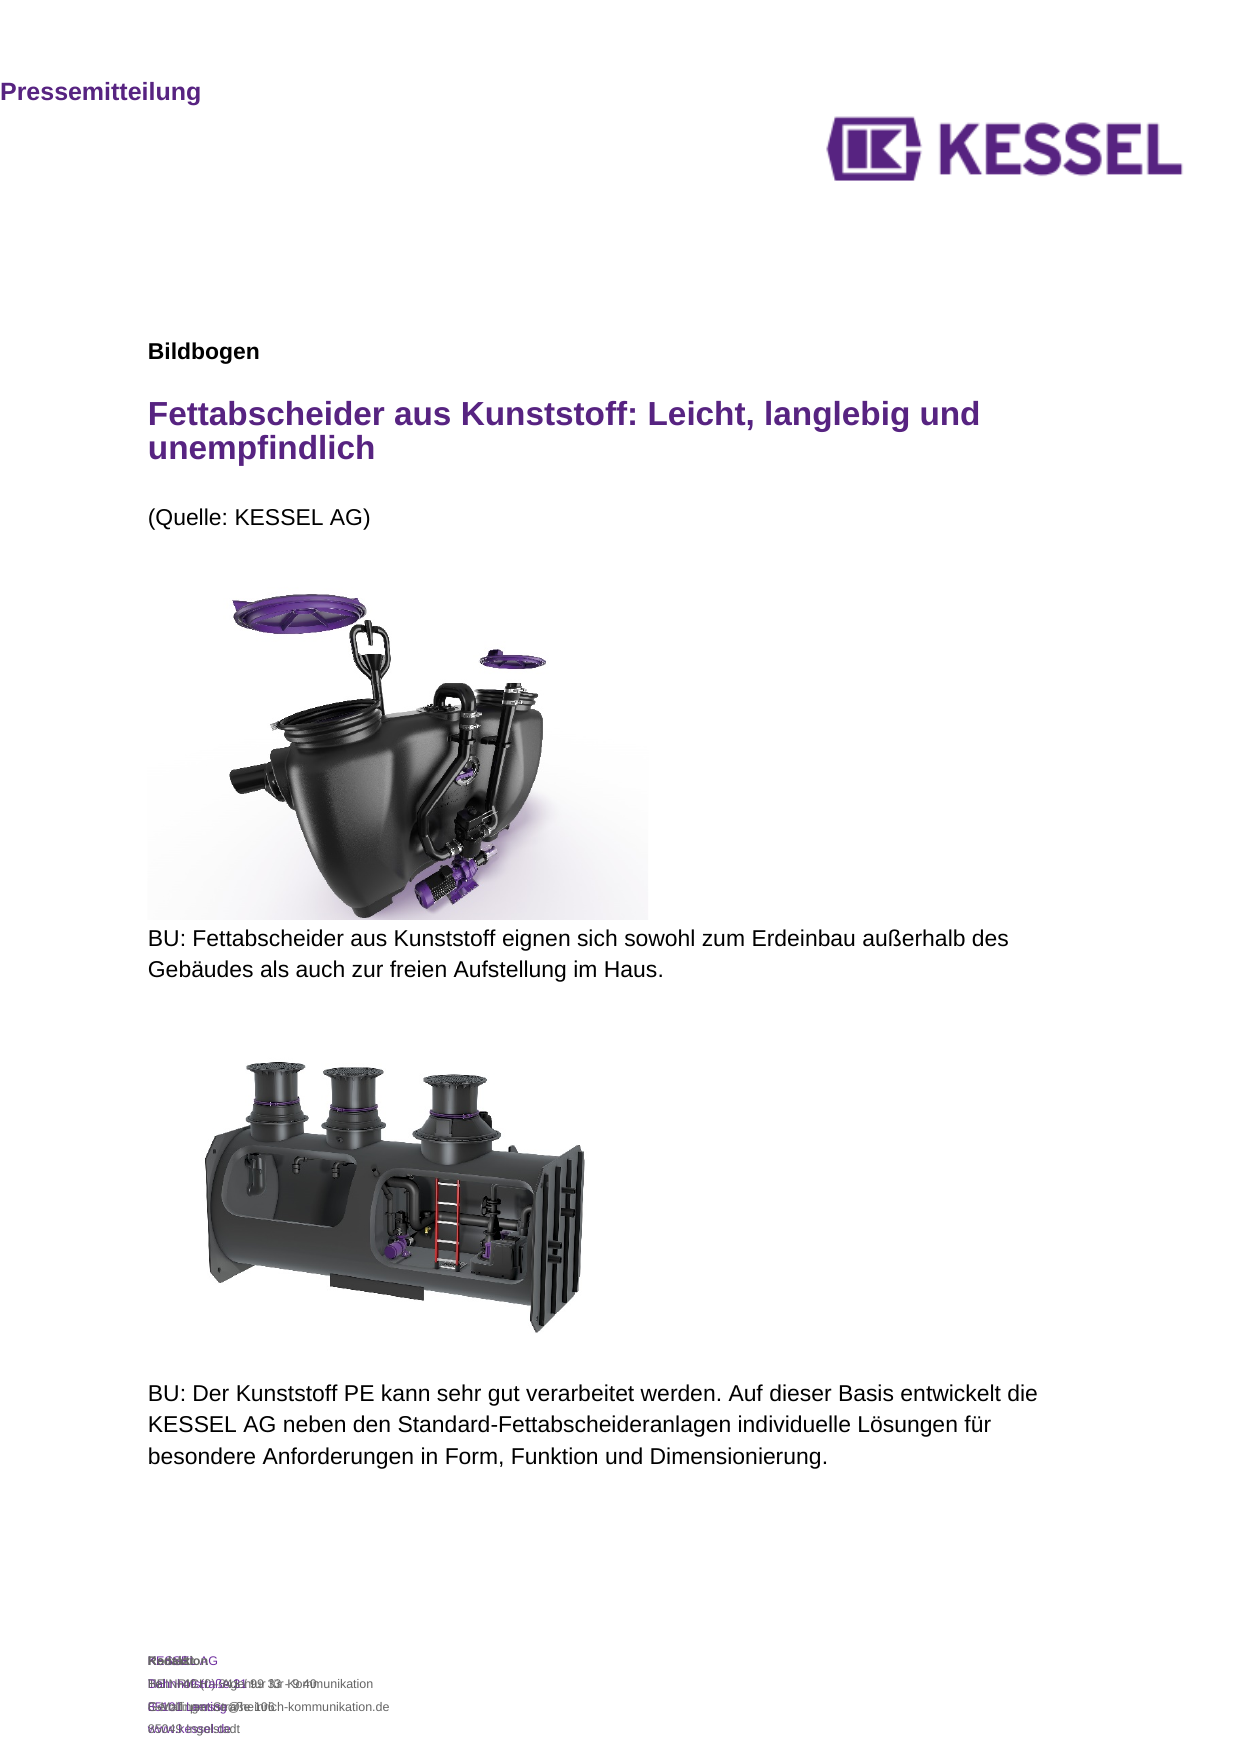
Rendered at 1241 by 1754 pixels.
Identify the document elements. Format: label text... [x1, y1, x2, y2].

text (Quelle: KESSEL AG) [148, 499, 1092, 532]
text BU: Der Kunststoff PE kann sehr gut verarbeitet werden. Auf dieser Basis entwickelt die KESSEL AG neben den Standard-Fettabscheideranlagen individuelle Lösungen für besondere Anforderungen in Form, Funktion und Dimensionierung. [148, 1379, 1092, 1469]
picture [147, 1019, 652, 1375]
subtitle Bildbogen [148, 332, 1092, 366]
text Fettabscheider aus Kunststoff: Leicht, langlebig und unempfindlich [148, 399, 1092, 466]
picture [147, 565, 649, 920]
text BU: Fettabscheider aus Kunststoff eignen sich sowohl zum Erdeinbau außerhalb des Gebäudes als auch zur freien Aufstellung im Haus. [148, 925, 1092, 983]
